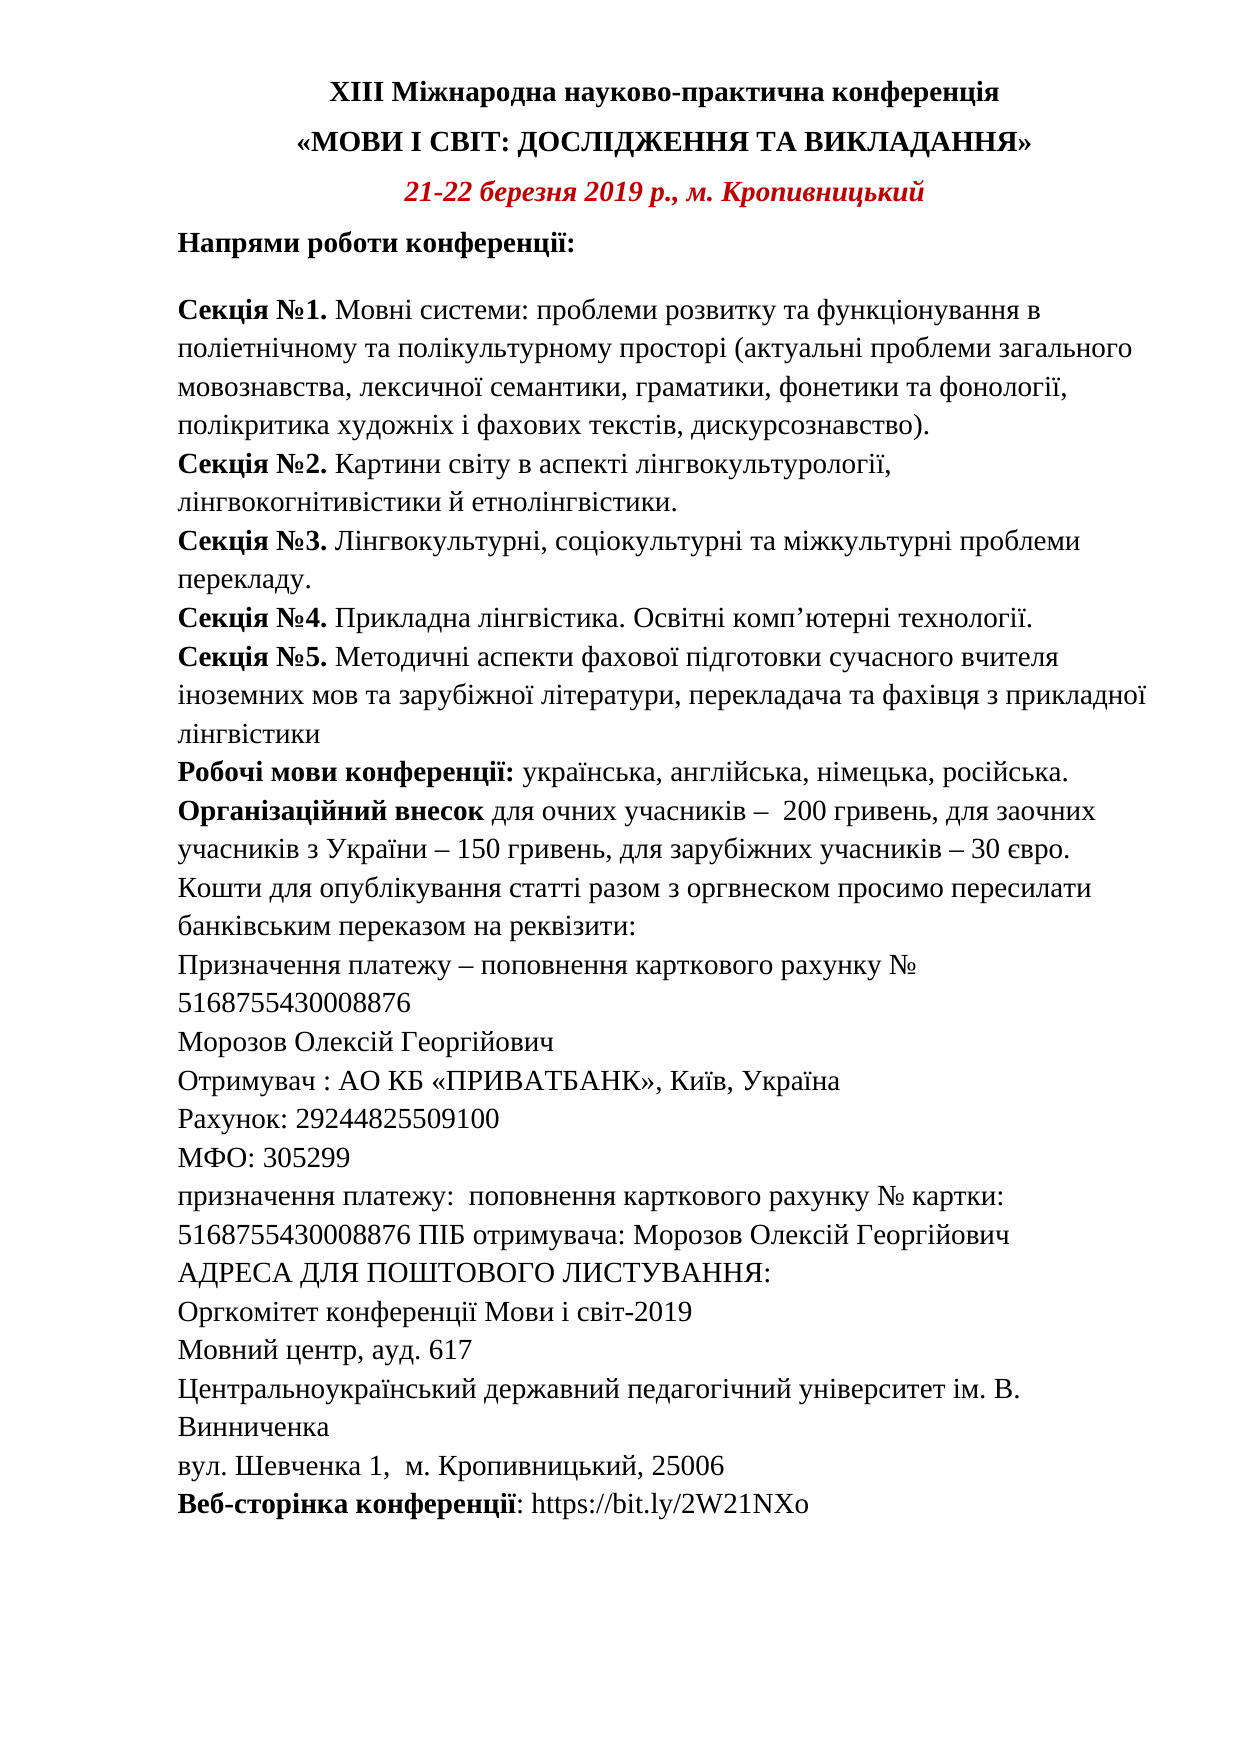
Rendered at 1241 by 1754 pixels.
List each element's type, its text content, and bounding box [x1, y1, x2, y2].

text Отримувач : АО КБ «ПРИВАТБАНК», Київ, Україна [177, 1063, 1152, 1096]
text Центральноукраїнський державний педагогічний університет ім. В. Винниченка [177, 1371, 1152, 1443]
text Кошти для опублікування статті разом з оргвнеском просимо пересилати банківським переказом на реквізити: [177, 870, 1152, 942]
text Напрями роботи конференції: [177, 225, 1152, 258]
text вул. Шевченка 1, м. Кропивницький, 25006 [177, 1448, 1152, 1482]
text Веб-сторінка конференції: https://bit.ly/2W21NXo [177, 1487, 1152, 1520]
text Оргкомітет конференції Мови і світ-2019 [177, 1294, 1152, 1327]
text Призначення платежу – поповнення карткового рахунку № 5168755430008876 [177, 947, 1152, 1019]
text Секція №5. Методичні аспекти фахової підготовки сучасного вчителя іноземних мов та зарубіжної літератури, перекладача та фахівця з прикладної лінгвістики [177, 639, 1152, 749]
text Секція №3. Лінгвокультурні, соціокультурні та міжкультурні проблеми перекладу. [177, 523, 1152, 595]
text 21-22 березня 2019 р., м. Кропивницький [177, 174, 1152, 208]
text АДРЕСА ДЛЯ ПОШТОВОГО ЛИСТУВАННЯ: [177, 1255, 1152, 1289]
text ХІІІ Міжнародна науково-практична конференція [177, 74, 1152, 107]
text Рахунок: 29244825509100 [177, 1101, 1152, 1135]
text Секція №2. Картини світу в аспекті лінгвокультурології, лінгвокогнітивістики й етнолінгвістики. [177, 446, 1152, 518]
text Мовний центр, ауд. 617 [177, 1332, 1152, 1366]
text Секція №1. Мовні системи: проблеми розвитку та функціонування в поліетнічному та полікультурному просторі (актуальні проблеми загального мовознавства, лексичної семантики, граматики, фонетики та фонології, полікритика художніх і фахових текстів, дискурсознавство). [177, 292, 1152, 441]
text «МОВИ І СВІТ: ДОСЛІДЖЕННЯ ТА ВИКЛАДАННЯ» [177, 124, 1152, 158]
text призначення платежу: поповнення карткового рахунку № картки: 5168755430008876 ПІБ отримувача: Морозов Олексій Георгійович [177, 1178, 1152, 1250]
text Робочі мови конференції: українська, англійська, німецька, російська. [177, 754, 1152, 788]
text Організаційний внесок для очних учасників – 200 гривень, для заочних учасників з України – 150 гривень, для зарубіжних учасників – 30 євро. [177, 793, 1152, 865]
text Секція №4. Прикладна лінгвістика. Освітні комп’ютерні технології. [177, 600, 1152, 634]
text Морозов Олексій Георгійович [177, 1024, 1152, 1058]
text МФО: 305299 [177, 1140, 1152, 1173]
